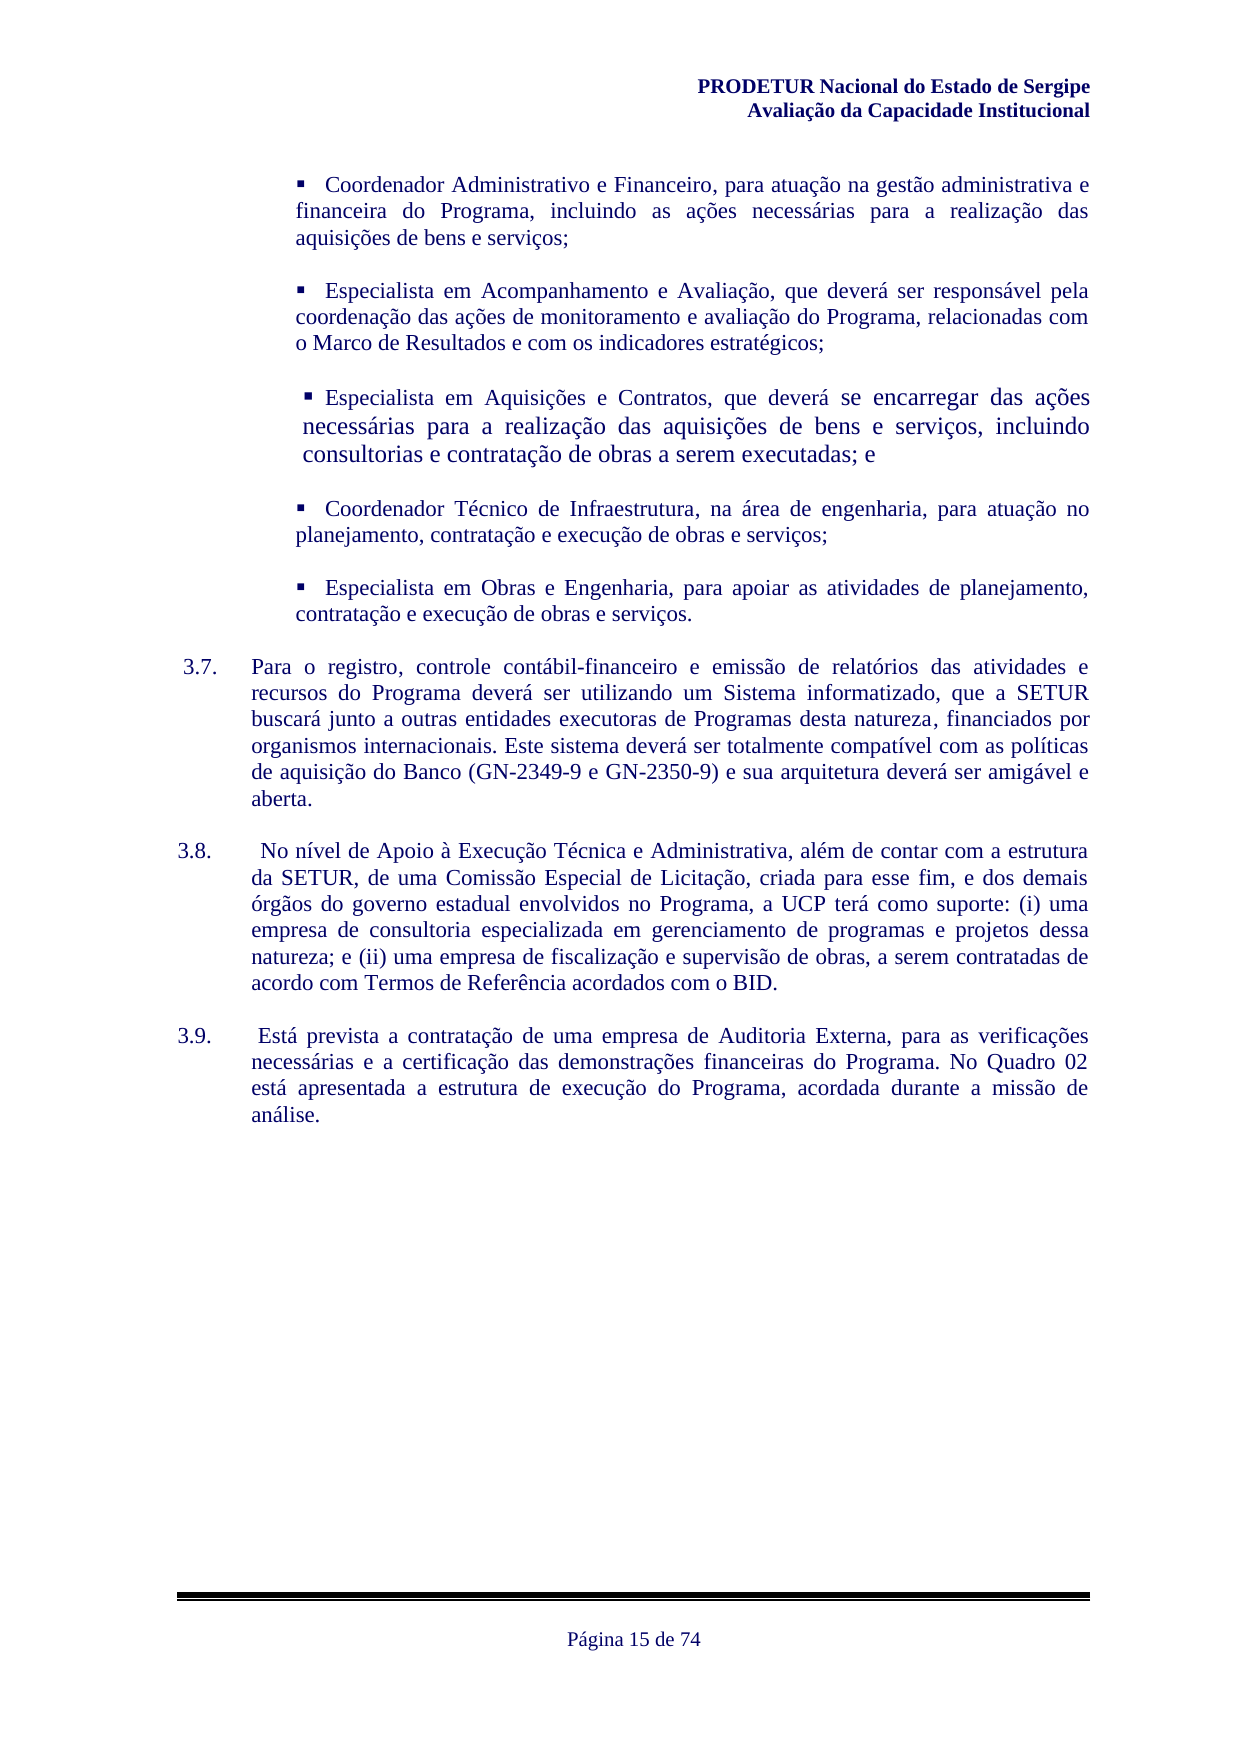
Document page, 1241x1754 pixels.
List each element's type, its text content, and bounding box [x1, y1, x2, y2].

text 3.9. Está prevista a contratação de uma empresa de Auditoria Externa, para as verificações necessárias e a certificação das demonstrações financeiras do Programa. No Quadro 02 está apresentada a estrutura de execução do Programa, acordada durante a missão de análise. [177, 1022, 1090, 1127]
list Coordenador Técnico de Infraestrutura, na área de engenharia, para atuação no planejamento, contratação e execução de obras e serviços; [295, 495, 1090, 547]
list Especialista em Acompanhamento e Avaliação, que deverá ser responsável pela coordenação das ações de monitoramento e avaliação do Programa, relacionadas com o Marco de Resultados e com os indicadores estratégicos; [295, 277, 1090, 356]
list Coordenador Administrativo e Financeiro, para atuação na gestão administrativa e financeira do Programa, incluindo as ações necessárias para a realização das aquisições de bens e serviços; [295, 171, 1090, 250]
text 3.8. No nível de Apoio à Execução Técnica e Administrativa, além de contar com a estrutura da SETUR, de uma Comissão Especial de Licitação, criada para esse fim, e dos demais órgãos do governo estadual envolvidos no Programa, a UCP terá como suporte: (i) uma empresa de consultoria especializada em gerenciamento de programas e projetos dessa natureza; e (ii) uma empresa de fiscalização e supervisão de obras, a serem contratadas de acordo com Termos de Referência acordados com o BID. [177, 837, 1090, 995]
text 3.7. Para o registro, controle contábil-financeiro e emissão de relatórios das atividades e recursos do Programa deverá ser utilizando um Sistema informatizado, que a SETUR buscará junto a outras entidades executoras de Programas desta natureza, financiados por organismos internacionais. Este sistema deverá ser totalmente compatível com as políticas de aquisição do Banco (GN-2349-9 e GN-2350-9) e sua arquitetura deverá ser amigável e aberta. [177, 653, 1090, 811]
list Especialista em Aquisições e Contratos, que deverá se encarregar das ações necessárias para a realização das aquisições de bens e serviços, incluindo consultorias e contratação de obras a serem executadas; e [302, 382, 1090, 468]
list Especialista em Obras e Engenharia, para apoiar as atividades de planejamento, contratação e execução de obras e serviços. [295, 574, 1090, 626]
